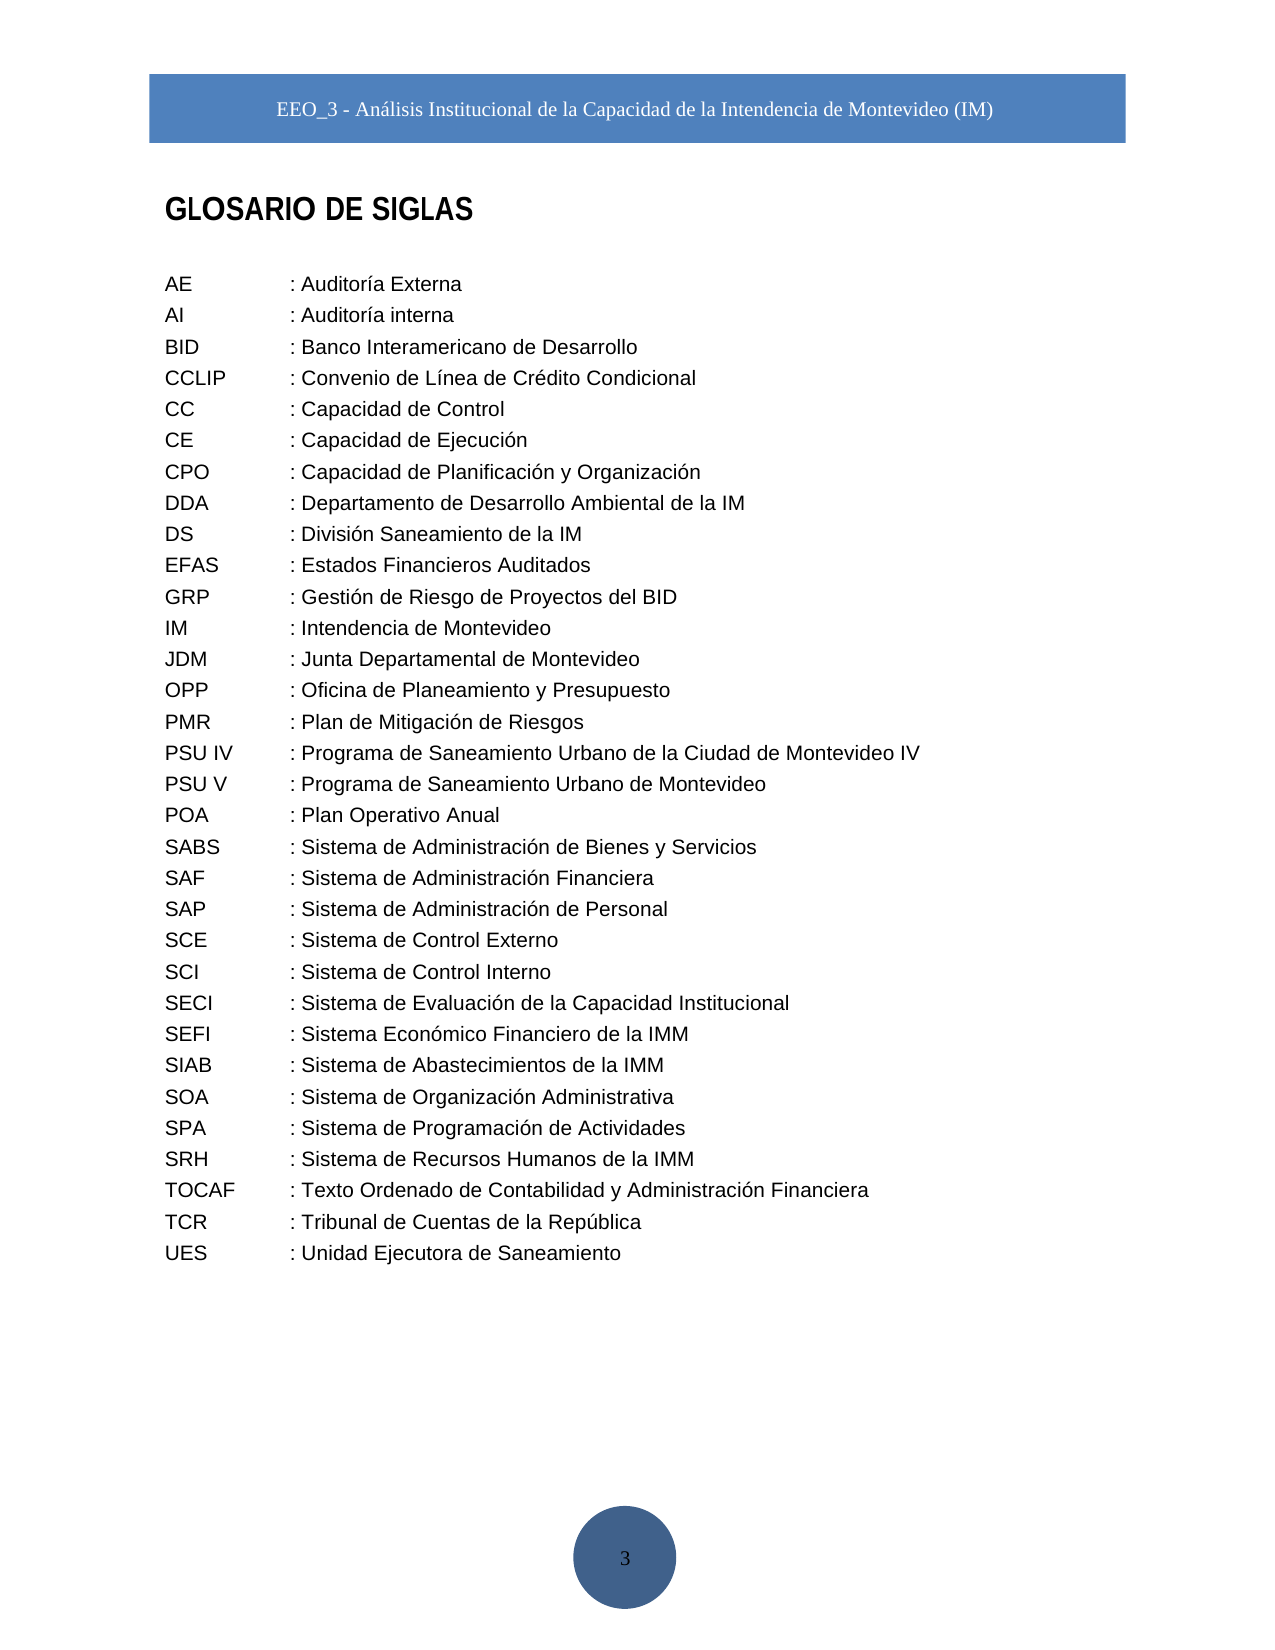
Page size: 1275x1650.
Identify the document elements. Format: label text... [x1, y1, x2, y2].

table_cell SCE [157, 921, 282, 952]
table_cell : Junta Departamental de Montevideo [282, 640, 936, 671]
table_cell : Estados Financieros Auditados [282, 546, 936, 577]
table_cell SABS [157, 827, 282, 858]
table_cell : Sistema de Abastecimientos de la IMM [282, 1046, 936, 1077]
table_cell : Sistema de Programación de Actividades [282, 1109, 936, 1140]
table_cell SECI [157, 984, 282, 1015]
table_cell SOA [157, 1077, 282, 1108]
table_cell SAP [157, 890, 282, 921]
table_cell : Sistema de Administración de Bienes y Servicios [282, 827, 936, 858]
table_cell EFAS [157, 546, 282, 577]
table_cell TOCAF [157, 1171, 282, 1202]
table_cell CCLIP [157, 359, 282, 390]
table_cell DDA [157, 484, 282, 515]
table_cell POA [157, 796, 282, 827]
table_cell : Sistema de Control Externo [282, 921, 936, 952]
table_cell : Programa de Saneamiento Urbano de Montevideo [282, 765, 936, 796]
table_cell : Tribunal de Cuentas de la República [282, 1202, 936, 1233]
table_cell TCR [157, 1202, 282, 1233]
table_cell : Sistema de Administración de Personal [282, 890, 936, 921]
table_cell SAF [157, 859, 282, 890]
table_cell AI [157, 296, 282, 327]
table_cell : Auditoría interna [282, 296, 936, 327]
table_cell : Capacidad de Ejecución [282, 421, 936, 452]
table_cell : Banco Interamericano de Desarrollo [282, 327, 936, 358]
table_cell SEFI [157, 1015, 282, 1046]
table_cell DS [157, 515, 282, 546]
table_cell : Programa de Saneamiento Urbano de la Ciudad de Montevideo IV [282, 734, 936, 765]
table_cell : División Saneamiento de la IM [282, 515, 936, 546]
table_cell : Departamento de Desarrollo Ambiental de la IM [282, 484, 936, 515]
table_cell : Gestión de Riesgo de Proyectos del BID [282, 577, 936, 608]
subtitle GLOSARIO DE SIGLAS [164, 189, 1110, 227]
table_cell : Sistema de Administración Financiera [282, 859, 936, 890]
table_cell : Sistema de Control Interno [282, 952, 936, 983]
table_cell : Oficina de Planeamiento y Presupuesto [282, 671, 936, 702]
table_cell SCI [157, 952, 282, 983]
table_cell SPA [157, 1109, 282, 1140]
table_cell : Sistema de Recursos Humanos de la IMM [282, 1140, 936, 1171]
table_cell : Unidad Ejecutora de Saneamiento [282, 1234, 936, 1265]
table_cell : Plan Operativo Anual [282, 796, 936, 827]
table_cell : Capacidad de Planificación y Organización [282, 452, 936, 483]
table_cell : Convenio de Línea de Crédito Condicional [282, 359, 936, 390]
table_cell : Texto Ordenado de Contabilidad y Administración Financiera [282, 1171, 936, 1202]
table_cell GRP [157, 577, 282, 608]
table_cell : Sistema de Organización Administrativa [282, 1077, 936, 1108]
table_header : Auditoría Externa [282, 265, 936, 296]
table_cell CPO [157, 452, 282, 483]
table_cell UES [157, 1234, 282, 1265]
table_cell : Capacidad de Control [282, 390, 936, 421]
table_cell SRH [157, 1140, 282, 1171]
table_cell PMR [157, 702, 282, 733]
table_cell SIAB [157, 1046, 282, 1077]
table_cell CE [157, 421, 282, 452]
table_cell BID [157, 327, 282, 358]
table_cell CC [157, 390, 282, 421]
table_cell OPP [157, 671, 282, 702]
table_cell PSU V [157, 765, 282, 796]
table_cell : Sistema Económico Financiero de la IMM [282, 1015, 936, 1046]
table_cell JDM [157, 640, 282, 671]
table_cell IM [157, 609, 282, 640]
table_cell : Sistema de Evaluación de la Capacidad Institucional [282, 984, 936, 1015]
table_cell PSU IV [157, 734, 282, 765]
table_cell : Intendencia de Montevideo [282, 609, 936, 640]
table_cell : Plan de Mitigación de Riesgos [282, 702, 936, 733]
table_header AE [157, 265, 282, 296]
